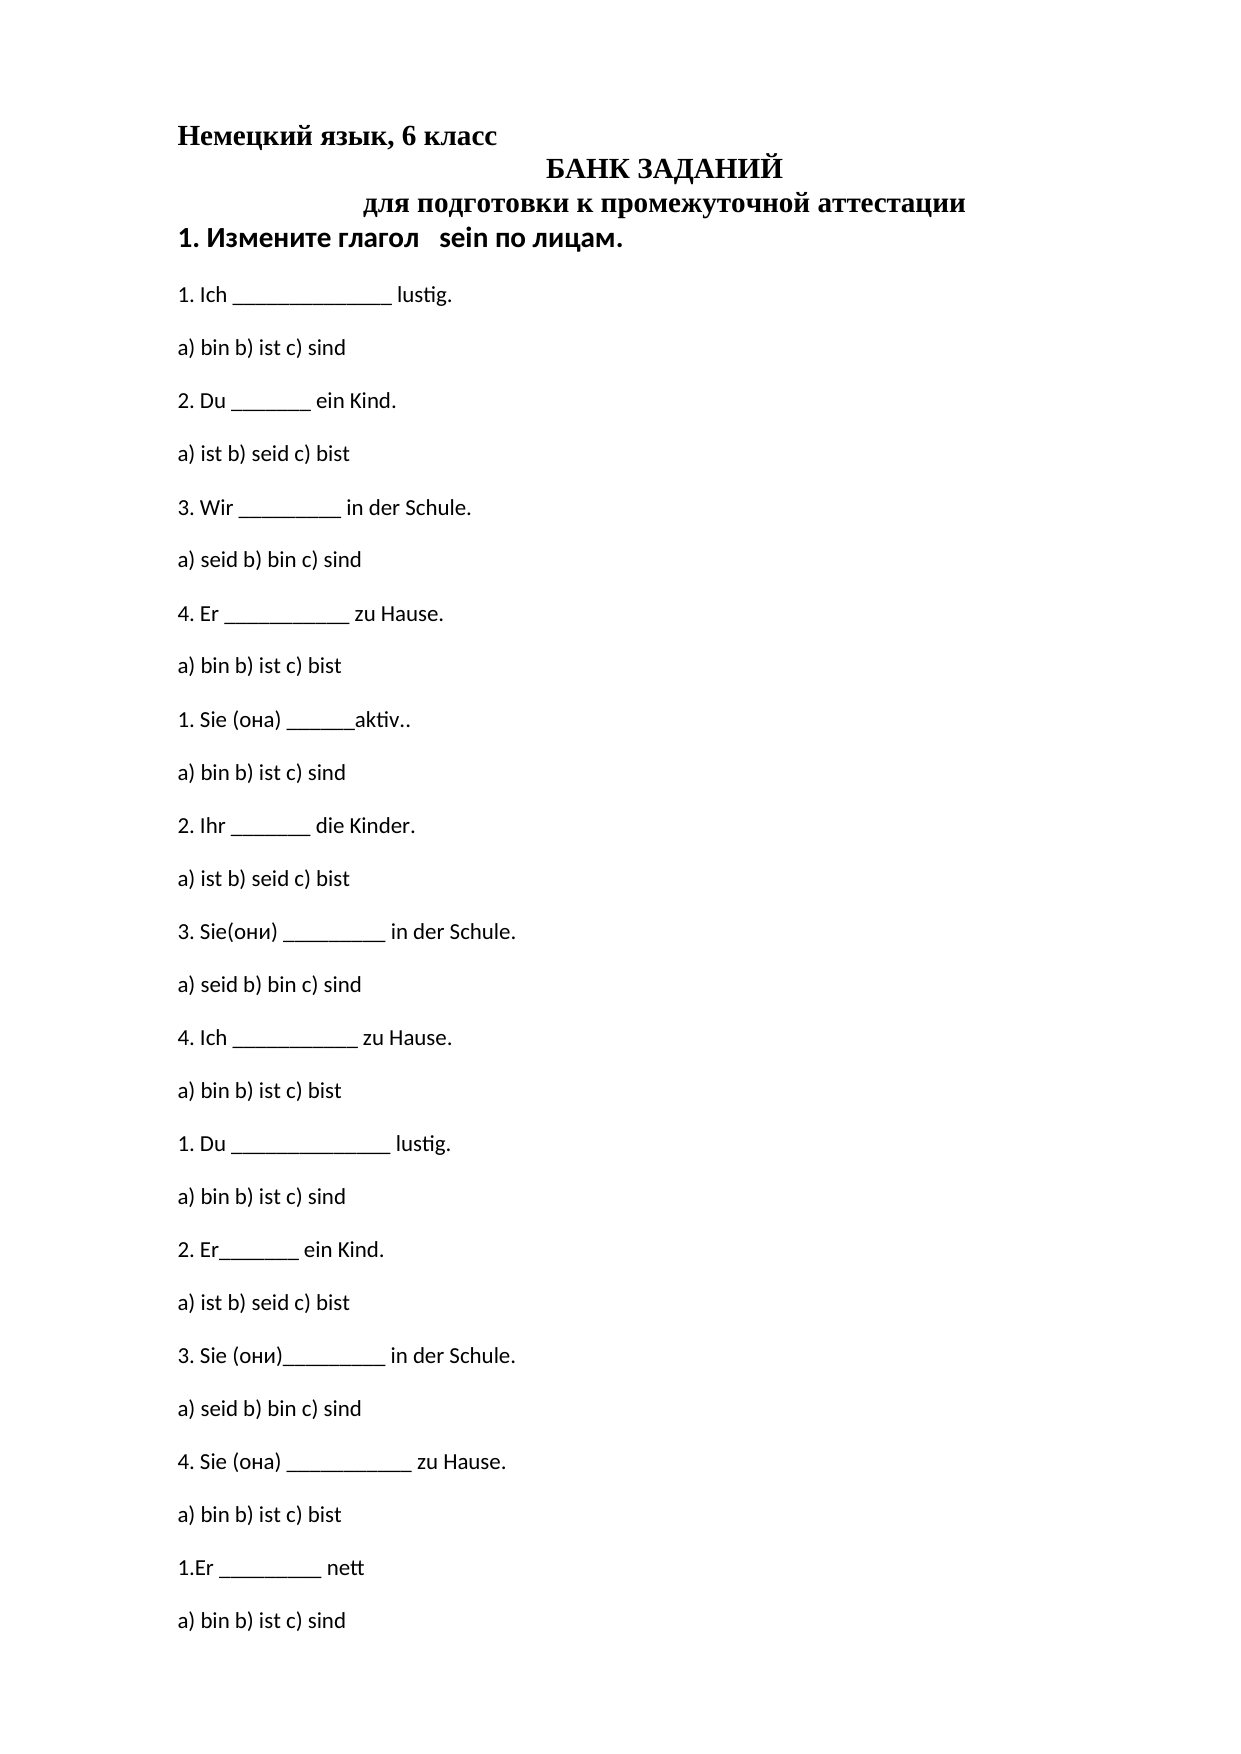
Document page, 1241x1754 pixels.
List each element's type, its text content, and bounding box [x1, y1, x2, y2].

text 2. Ihr _______ die Kinder. [177, 811, 1152, 839]
text a) bin b) ist c) sind [177, 1606, 1152, 1634]
text a) bin b) ist c) sind [177, 333, 1152, 362]
text a) seid b) bin c) sind [177, 1394, 1152, 1422]
text 1. Ich ______________ lustig. [177, 281, 1152, 308]
text a) ist b) seid c) bist [177, 864, 1152, 892]
text a) bin b) ist c) bist [177, 1076, 1152, 1104]
text 1. Du ______________ lustig. [177, 1129, 1152, 1157]
text a) ist b) seid c) bist [177, 439, 1152, 468]
text 4. Sie (она) ___________ zu Hause. [177, 1447, 1152, 1475]
text a) bin b) ist c) sind [177, 758, 1152, 786]
text a) bin b) ist c) bist [177, 652, 1152, 680]
text 3. Sie (они)_________ in der Schule. [177, 1341, 1152, 1369]
text 2. Du _______ ein Kind. [177, 387, 1152, 414]
text Немецкий язык, 6 класс [177, 118, 1152, 152]
text 3. Wir _________ in der Schule. [177, 493, 1152, 521]
text 4. Er ___________ zu Hause. [177, 599, 1152, 627]
text a) seid b) bin c) sind [177, 970, 1152, 998]
text a) ist b) seid c) bist [177, 1288, 1152, 1316]
text БАНК ЗАДАНИЙ [177, 152, 1152, 185]
text 1. Sie (она) ______aktiv.. [177, 705, 1152, 733]
text a) seid b) bin c) sind [177, 546, 1152, 574]
text 1. Измените глагол sein по лицам. [177, 219, 1152, 254]
text 3. Sie(они) _________ in der Schule. [177, 917, 1152, 945]
text для подготовки к промежуточной аттестации [177, 185, 1152, 219]
text 1.Er _________ nett [177, 1553, 1152, 1581]
text 2. Er_______ ein Kind. [177, 1235, 1152, 1263]
text a) bin b) ist c) sind [177, 1182, 1152, 1210]
text a) bin b) ist c) bist [177, 1500, 1152, 1528]
text 4. Ich ___________ zu Hause. [177, 1023, 1152, 1051]
